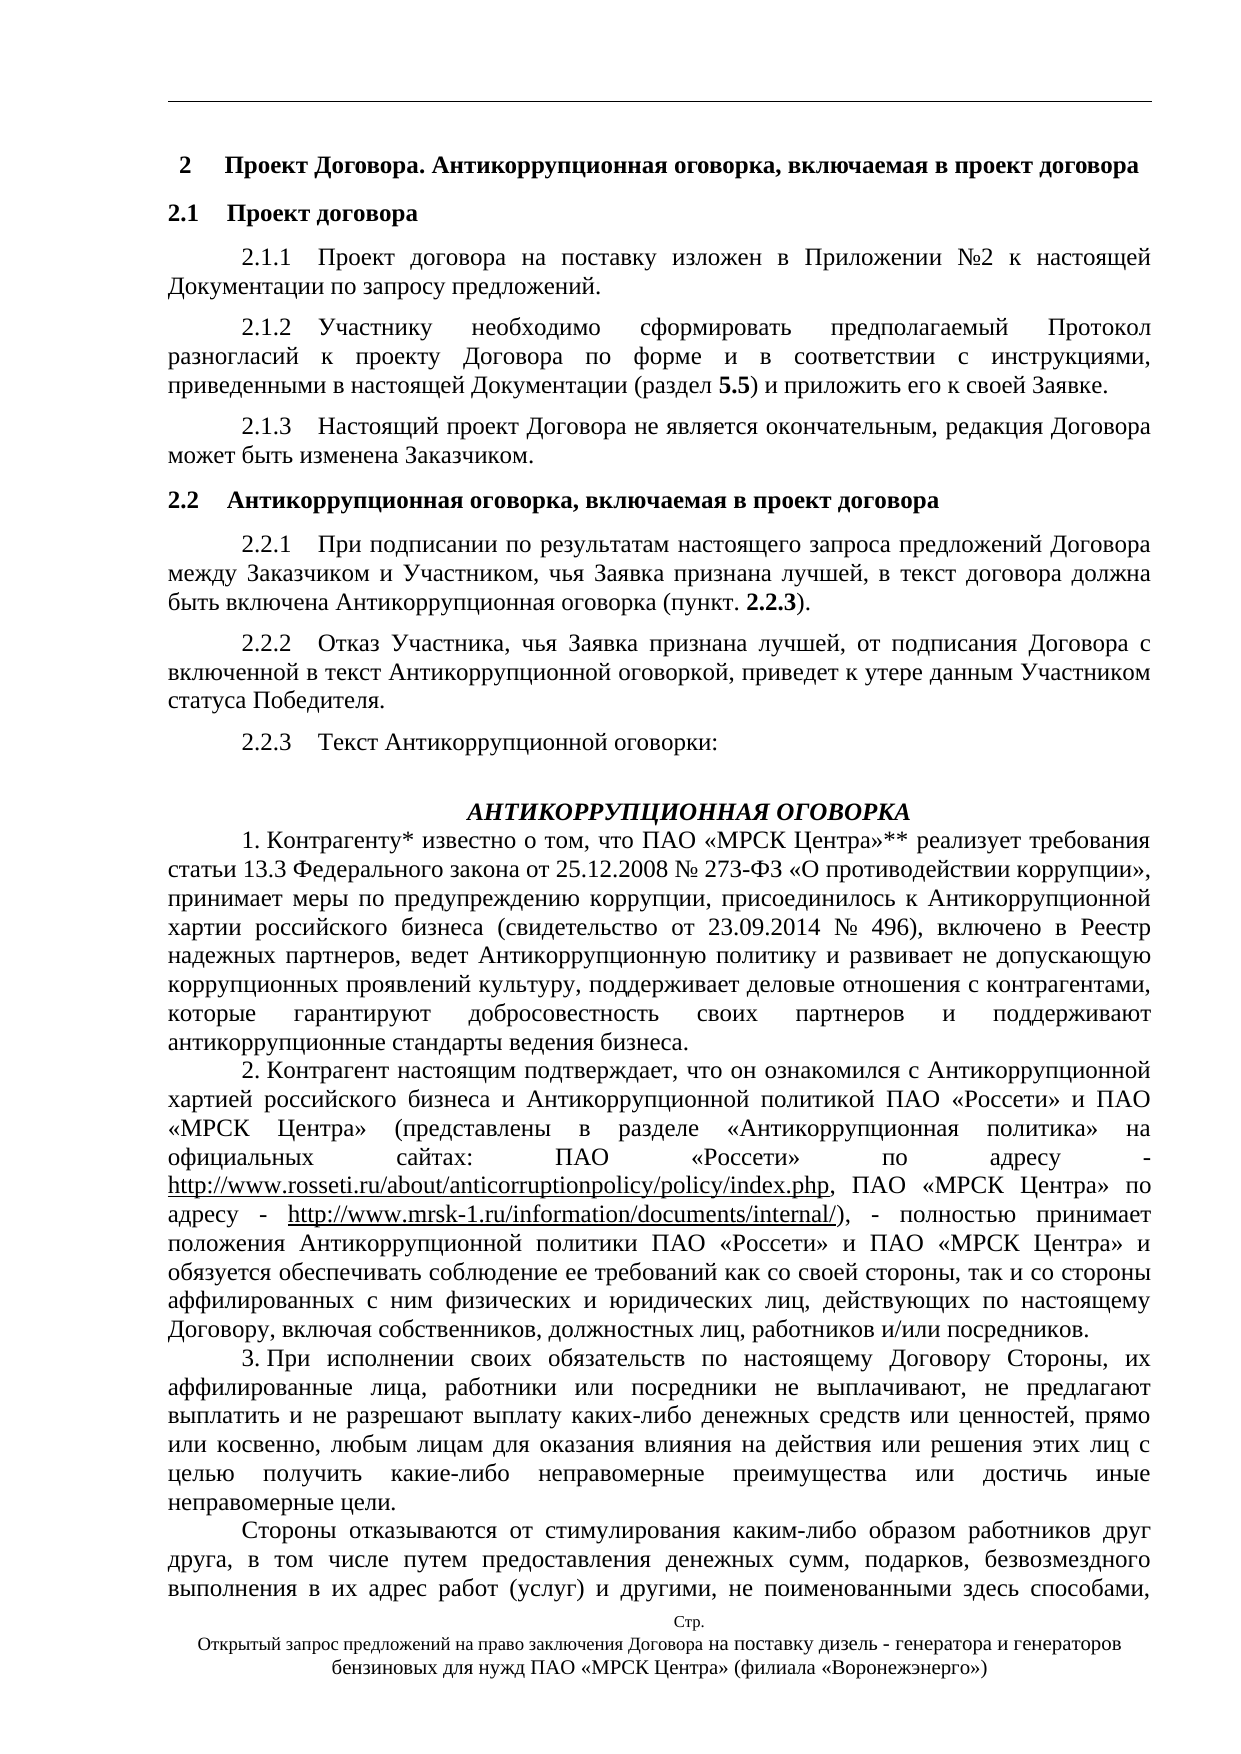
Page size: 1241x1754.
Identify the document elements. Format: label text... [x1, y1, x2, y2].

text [168, 1516, 1152, 1602]
subtitle Проект договора на поставку изложен в Приложении №2 к настоящей Документации по запросу предложений. [168, 242, 1152, 300]
subtitle Отказ Участника, чья Заявка признана лучшей, от подписания Договора с включенной в текст Антикоррупционной оговоркой, приведет к утере данным Участником статуса Победителя. [168, 628, 1152, 714]
text 3. При исполнении своих обязательств по настоящему Договору Стороны, их аффилированные лица, работники или посредники не выплачивают, не предлагают выплатить и не разрешают выплату каких-либо денежных средств или ценностей, прямо или косвенно, любым лицам для оказания влияния на действия или решения этих лиц с целью получить какие-либо неправомерные преимущества или достичь иные неправомерные цели. [168, 1343, 1152, 1516]
subtitle Текст Антикоррупционной оговорки: [168, 727, 1152, 756]
text АНТИКОРРУПЦИОННАЯ ОГОВОРКА [168, 797, 1152, 826]
subtitle Проект договора [168, 198, 1152, 227]
text 2. Контрагент настоящим подтверждает, что он ознакомился с Антикоррупционной хартией российского бизнеса и Антикоррупционной политикой ПАО «Россети» и ПАО «МРСК Центра» (представлены в разделе «Антикоррупционная политика» на официальных сайтах: ПАО «Россети» по адресу - http://www.rosseti.ru/about/anticorruptionpolicy/policy/index.php, ПАО «МРСК Центра» по адресу - http://www.mrsk-1.ru/information/documents/internal/), - полностью принимает положения Антикоррупционной политики ПАО «Россети» и ПАО «МРСК Центра» и обязуется обеспечивать соблюдение ее требований как со своей стороны, так и со стороны аффилированных с ним физических и юридических лиц, действующих по настоящему Договору, включая собственников, должностных лиц, работников и/или посредников. [168, 1056, 1152, 1343]
subtitle Проект Договора. Антикоррупционная оговорка, включаемая в проект договора [166, 150, 1152, 179]
subtitle Участнику необходимо сформировать предполагаемый Протокол разногласий к проекту Договора по форме и в соответствии с инструкциями, приведенными в настоящей Документации (раздел 5.5) и приложить его к своей Заявке. [168, 312, 1152, 398]
subtitle Настоящий проект Договора не является окончательным, редакция Договора может быть изменена Заказчиком. [168, 411, 1152, 468]
text 1. Контрагенту* известно о том, что ПАО «МРСК Центра»** реализует требования статьи 13.3 Федерального закона от 25.12.2008 № 273-ФЗ «О противодействии коррупции», принимает меры по предупреждению коррупции, присоединилось к Антикоррупционной хартии российского бизнеса (свидетельство от 23.09.2014 № 496), включено в Реестр надежных партнеров, ведет Антикоррупционную политику и развивает не допускающую коррупционных проявлений культуру, поддерживает деловые отношения с контрагентами, которые гарантируют добросовестность своих партнеров и поддерживают антикоррупционные стандарты ведения бизнеса. [168, 826, 1152, 1056]
subtitle Антикоррупционная оговорка, включаемая в проект договора [168, 485, 1152, 514]
subtitle При подписании по результатам настоящего запроса предложений Договора между Заказчиком и Участником, чья Заявка признана лучшей, в текст договора должна быть включена Антикоррупционная оговорка (пункт. 2.2.3). [168, 529, 1152, 616]
